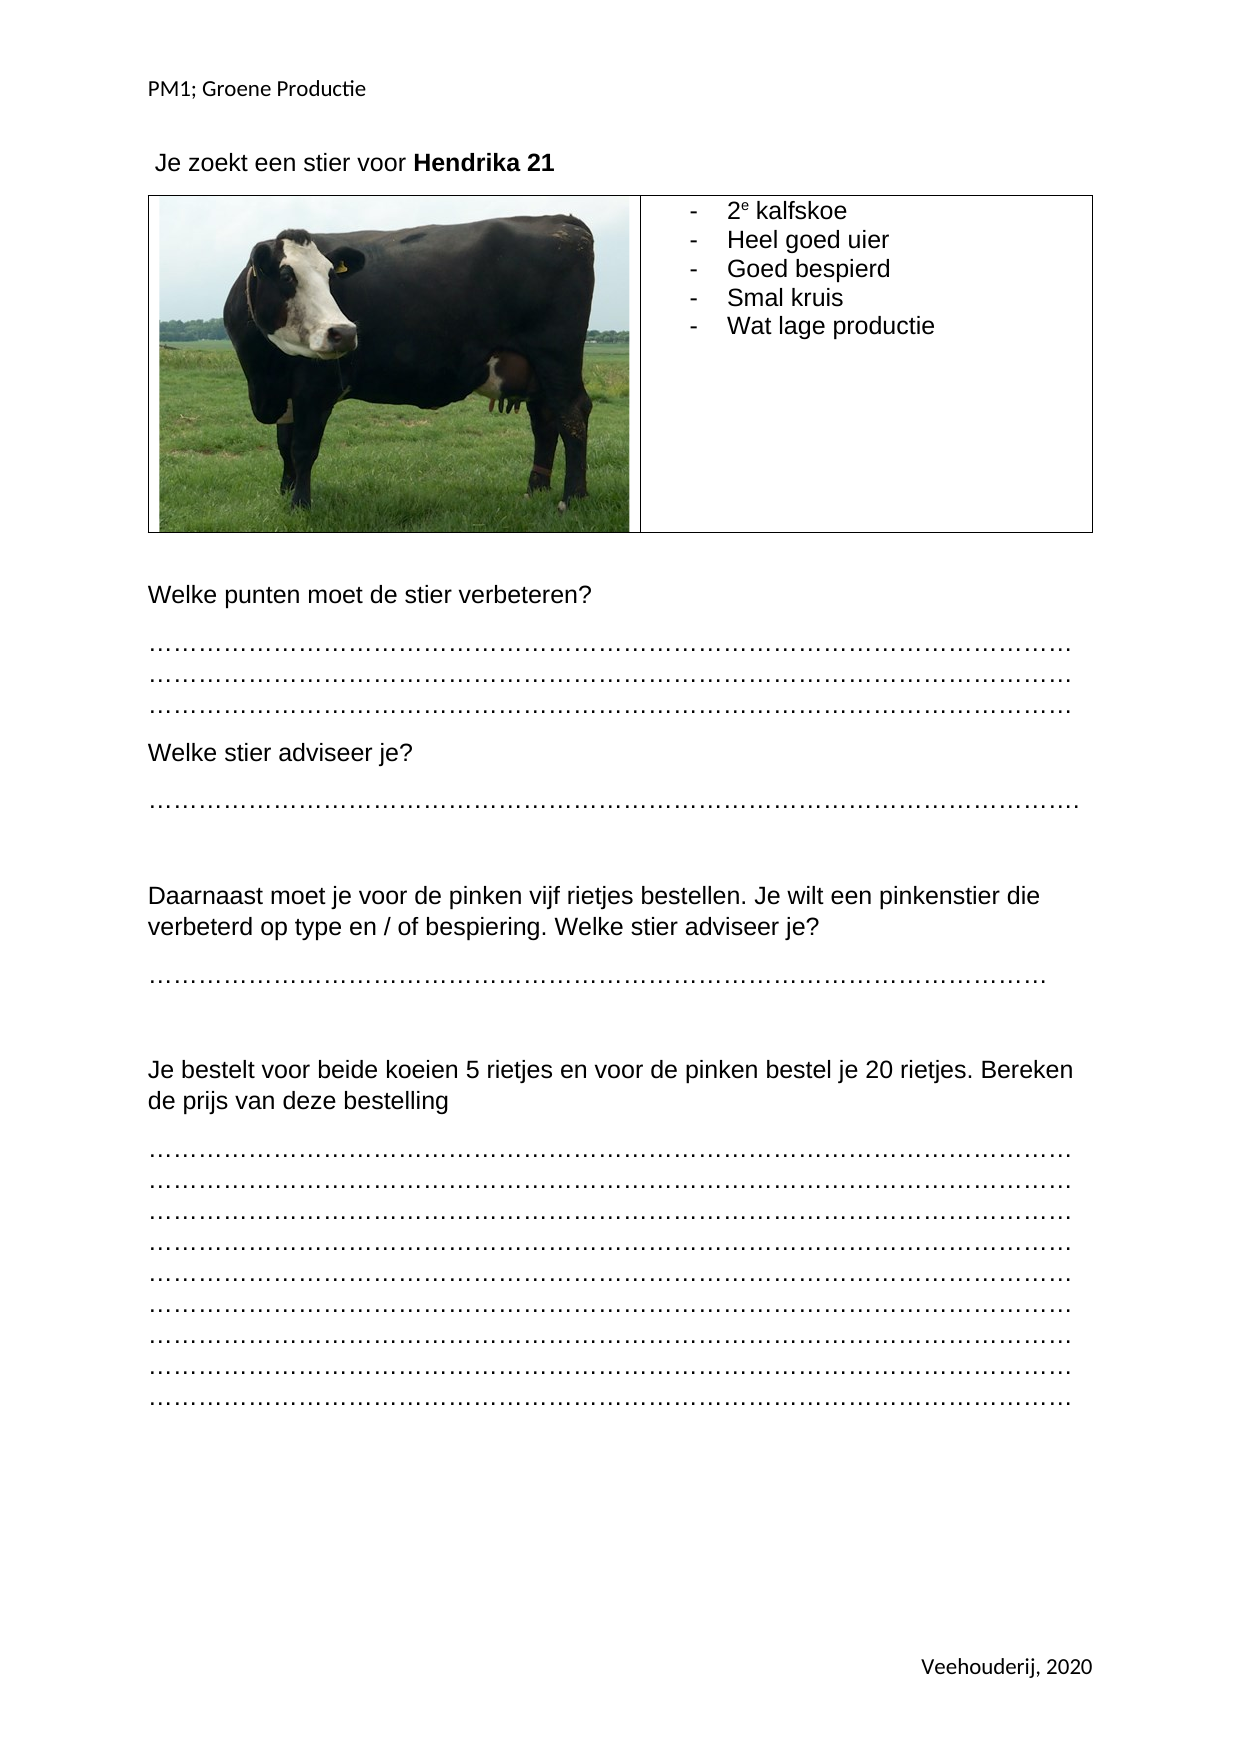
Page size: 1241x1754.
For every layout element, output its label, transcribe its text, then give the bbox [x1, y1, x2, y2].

text Je bestelt voor beide koeien 5 rietjes en voor de pinken bestel je 20 rietjes. Bereken de prijs van deze bestelling [148, 1055, 1093, 1115]
table_header [149, 196, 159, 532]
text ……………………………………………………………………………………………………………………………………………………………………………………………………………………………………………………………………………………………………………………………………………………………………………………………………………………………………………………………………………………………………………………………………………………………………………………………………………………………………………………………………………………………………………………………………………………………………………………………………………………………………………………………………………………………………………………… [148, 1134, 1093, 1411]
text Daarnaast moet je voor de pinken vijf rietjes bestellen. Je wilt een pinkenstier die verbeterd op type en / of bespiering. Welke stier adviseer je? [148, 881, 1093, 941]
text Welke punten moet de stier verbeteren? [148, 580, 1093, 609]
table_header [630, 196, 640, 532]
picture [159, 196, 630, 532]
text Je zoekt een stier voor Hendrika 21 [148, 148, 1093, 176]
text Welke stier adviseer je? [148, 738, 1093, 767]
table_header 2e kalfskoe Heel goed uier Goed bespierd Smal kruis Wat lage productie [641, 196, 1092, 532]
text …………………………………………………………………………………………………. [148, 786, 1093, 814]
text ……………………………………………………………………………………………… [148, 960, 1093, 988]
text ……………………………………………………………………………………………………………………………………………………………………………………………………………………………………………………………………………………………………… [148, 628, 1093, 719]
